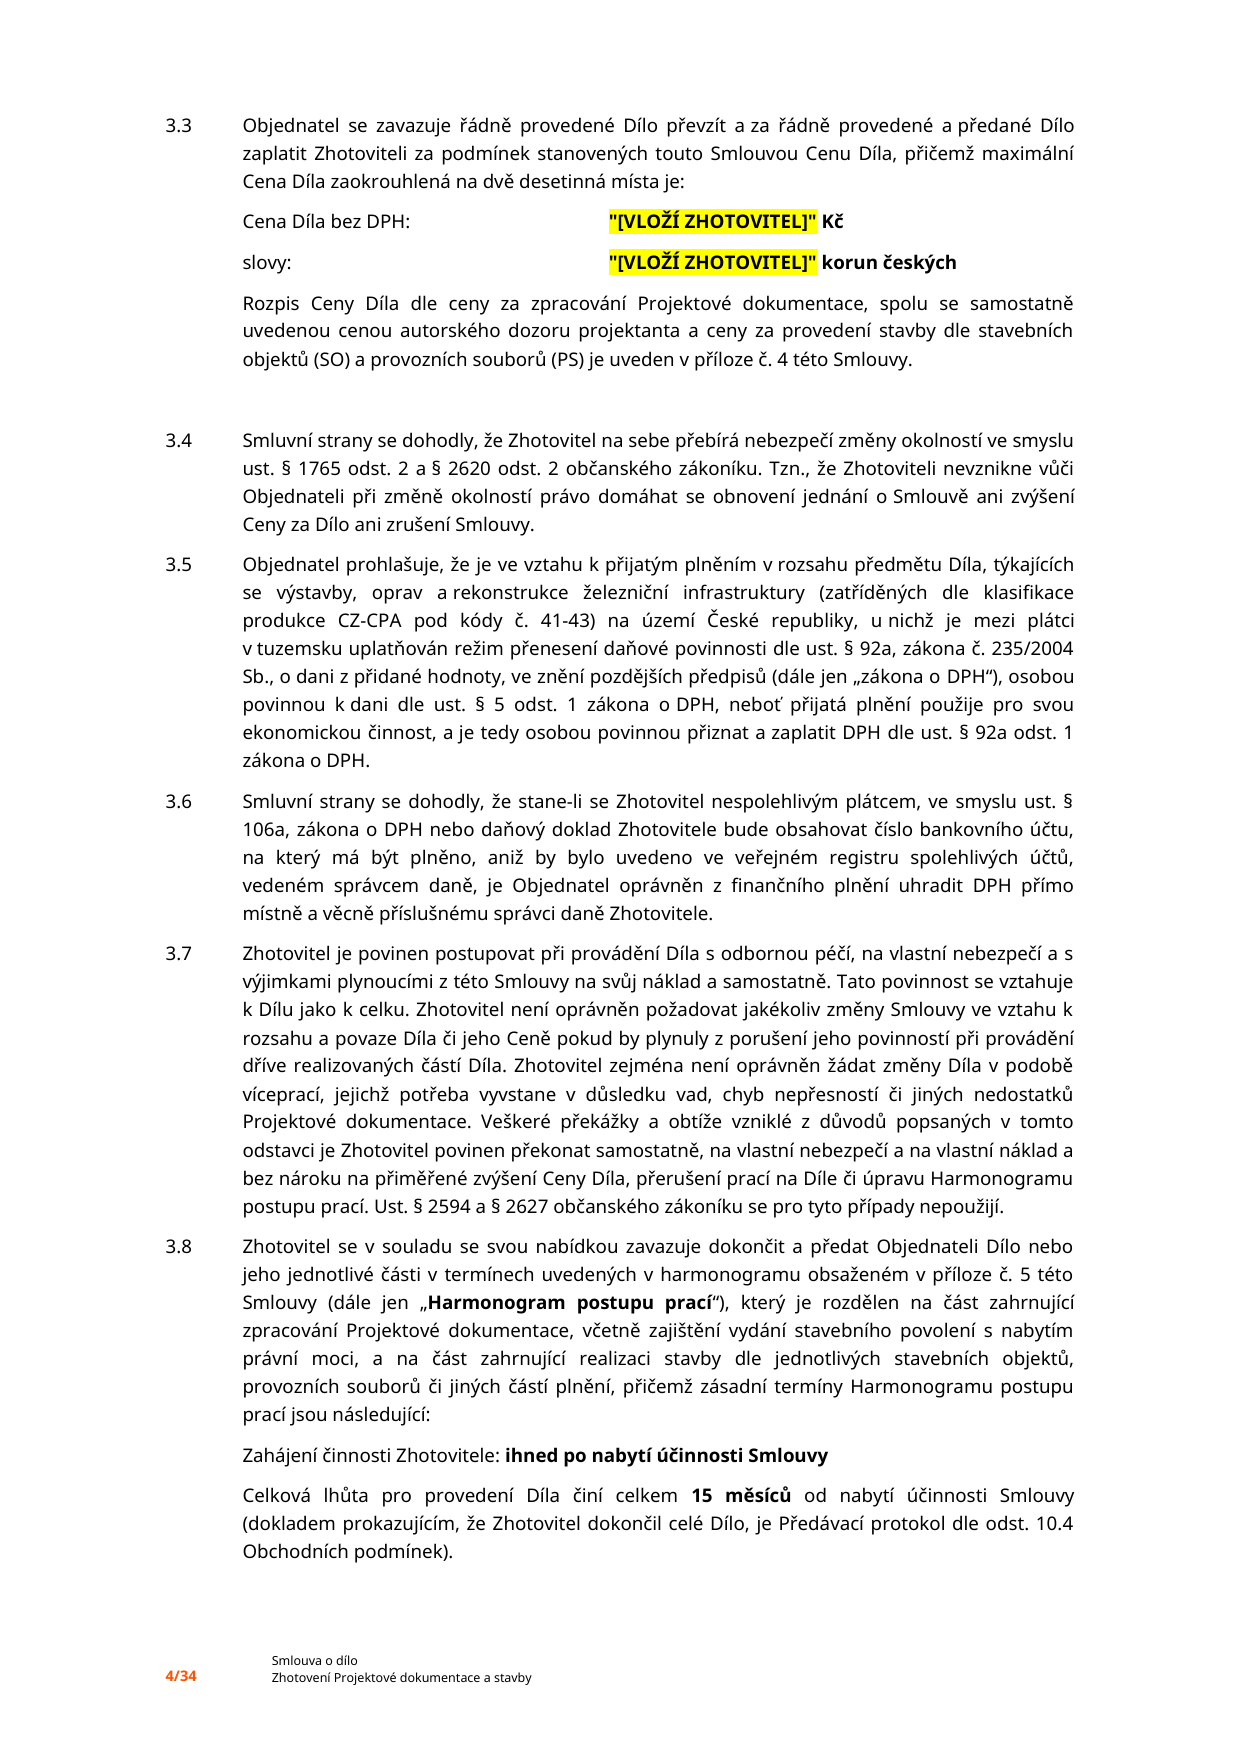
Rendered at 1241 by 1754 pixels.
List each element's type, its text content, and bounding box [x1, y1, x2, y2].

text Cena Díla bez DPH: "[VLOŽÍ ZHOTOVITEL]" Kč [817, 209, 1075, 234]
text Cena Díla bez DPH: "[VLOŽÍ ZHOTOVITEL]" Kč [242, 209, 609, 234]
text Objednatel se zavazuje řádně provedené Dílo převzít a za řádně provedené a předané Dílo zaplatit Zhotoviteli za podmínek stanovených touto Smlouvou Cenu Díla, přičemž maximální Cena Díla zaokrouhlená na dvě desetinná místa je: [165, 112, 1075, 194]
text Zahájení činnosti Zhotovitele: ihned po nabytí účinnosti Smlouvy [242, 1442, 1075, 1468]
text slovy: "[VLOŽÍ ZHOTOVITEL]" korun českých [242, 249, 609, 275]
text Rozpis Ceny Díla dle ceny za zpracování Projektové dokumentace, spolu se samostatně uvedenou cenou autorského dozoru projektanta a ceny za provedení stavby dle stavebních objektů (SO) a provozních souborů (PS) je uveden v příloze č. 4 této Smlouvy. [242, 290, 1075, 371]
text Smluvní strany se dohodly, že Zhotovitel na sebe přebírá nebezpečí změny okolností ve smyslu ust. § 1765 odst. 2 a § 2620 odst. 2 občanského zákoníku. Tzn., že Zhotoviteli nevznikne vůči Objednateli při změně okolností právo domáhat se obnovení jednání o Smlouvě ani zvýšení Ceny za Dílo ani zrušení Smlouvy. [165, 427, 1075, 536]
text Celková lhůta pro provedení Díla činí celkem 15 měsíců od nabytí účinnosti Smlouvy (dokladem prokazujícím, že Zhotovitel dokončil celé Dílo, je Předávací protokol dle odst. 10.4 Obchodních podmínek). [242, 1483, 1075, 1564]
text slovy: "[VLOŽÍ ZHOTOVITEL]" korun českých [817, 249, 1075, 275]
text Objednatel prohlašuje, že je ve vztahu k přijatým plněním v rozsahu předmětu Díla, týkajících se výstavby, oprav a rekonstrukce železniční infrastruktury (zatříděných dle klasifikace produkce CZ-CPA pod kódy č. 41-43) na území České republiky, u nichž je mezi plátci v tuzemsku uplatňován režim přenesení daňové povinnosti dle ust. § 92a, zákona č. 235/2004 Sb., o dani z přidané hodnoty, ve znění pozdějších předpisů (dále jen „zákona o DPH“), osobou povinnou k dani dle ust. § 5 odst. 1 zákona o DPH, neboť přijatá plnění použije pro svou ekonomickou činnost, a je tedy osobou povinnou přiznat a zaplatit DPH dle ust. § 92a odst. 1 zákona o DPH. [165, 551, 1075, 773]
text Zhotovitel se v souladu se svou nabídkou zavazuje dokončit a předat Objednateli Dílo nebo jeho jednotlivé části v termínech uvedených v harmonogramu obsaženém v příloze č. 5 této Smlouvy (dále jen „Harmonogram postupu prací“), který je rozdělen na část zahrnující zpracování Projektové dokumentace, včetně zajištění vydání stavebního povolení s nabytím právní moci, a na část zahrnující realizaci stavby dle jednotlivých stavebních objektů, provozních souborů či jiných částí plnění, přičemž zásadní termíny Harmonogramu postupu prací jsou následující: [165, 1233, 1075, 1427]
text Zhotovitel je povinen postupovat při provádění Díla s odbornou péčí, na vlastní nebezpečí a s výjimkami plynoucími z této Smlouvy na svůj náklad a samostatně. Tato povinnost se vztahuje k Dílu jako k celku. Zhotovitel není oprávněn požadovat jakékoliv změny Smlouvy ve vztahu k rozsahu a povaze Díla či jeho Ceně pokud by plynuly z porušení jeho povinností při provádění dříve realizovaných částí Díla. Zhotovitel zejména není oprávněn žádat změny Díla v podobě víceprací, jejichž potřeba vyvstane v důsledku vad, chyb nepřesností či jiných nedostatků Projektové dokumentace. Veškeré překážky a obtíže vzniklé z důvodů popsaných v tomto odstavci je Zhotovitel povinen překonat samostatně, na vlastní nebezpečí a na vlastní náklad a bez nároku na přiměřené zvýšení Ceny Díla, přerušení prací na Díle či úpravu Harmonogramu postupu prací. Ust. § 2594 a § 2627 občanského zákoníku se pro tyto případy nepoužijí. [165, 941, 1075, 1218]
text Smluvní strany se dohodly, že stane-li se Zhotovitel nespolehlivým plátcem, ve smyslu ust. § 106a, zákona o DPH nebo daňový doklad Zhotovitele bude obsahovat číslo bankovního účtu, na který má být plněno, aniž by bylo uvedeno ve veřejném registru spolehlivých účtů, vedeném správcem daně, je Objednatel oprávněn z finančního plnění uhradit DPH přímo místně a věcně příslušnému správci daně Zhotovitele. [165, 788, 1075, 926]
